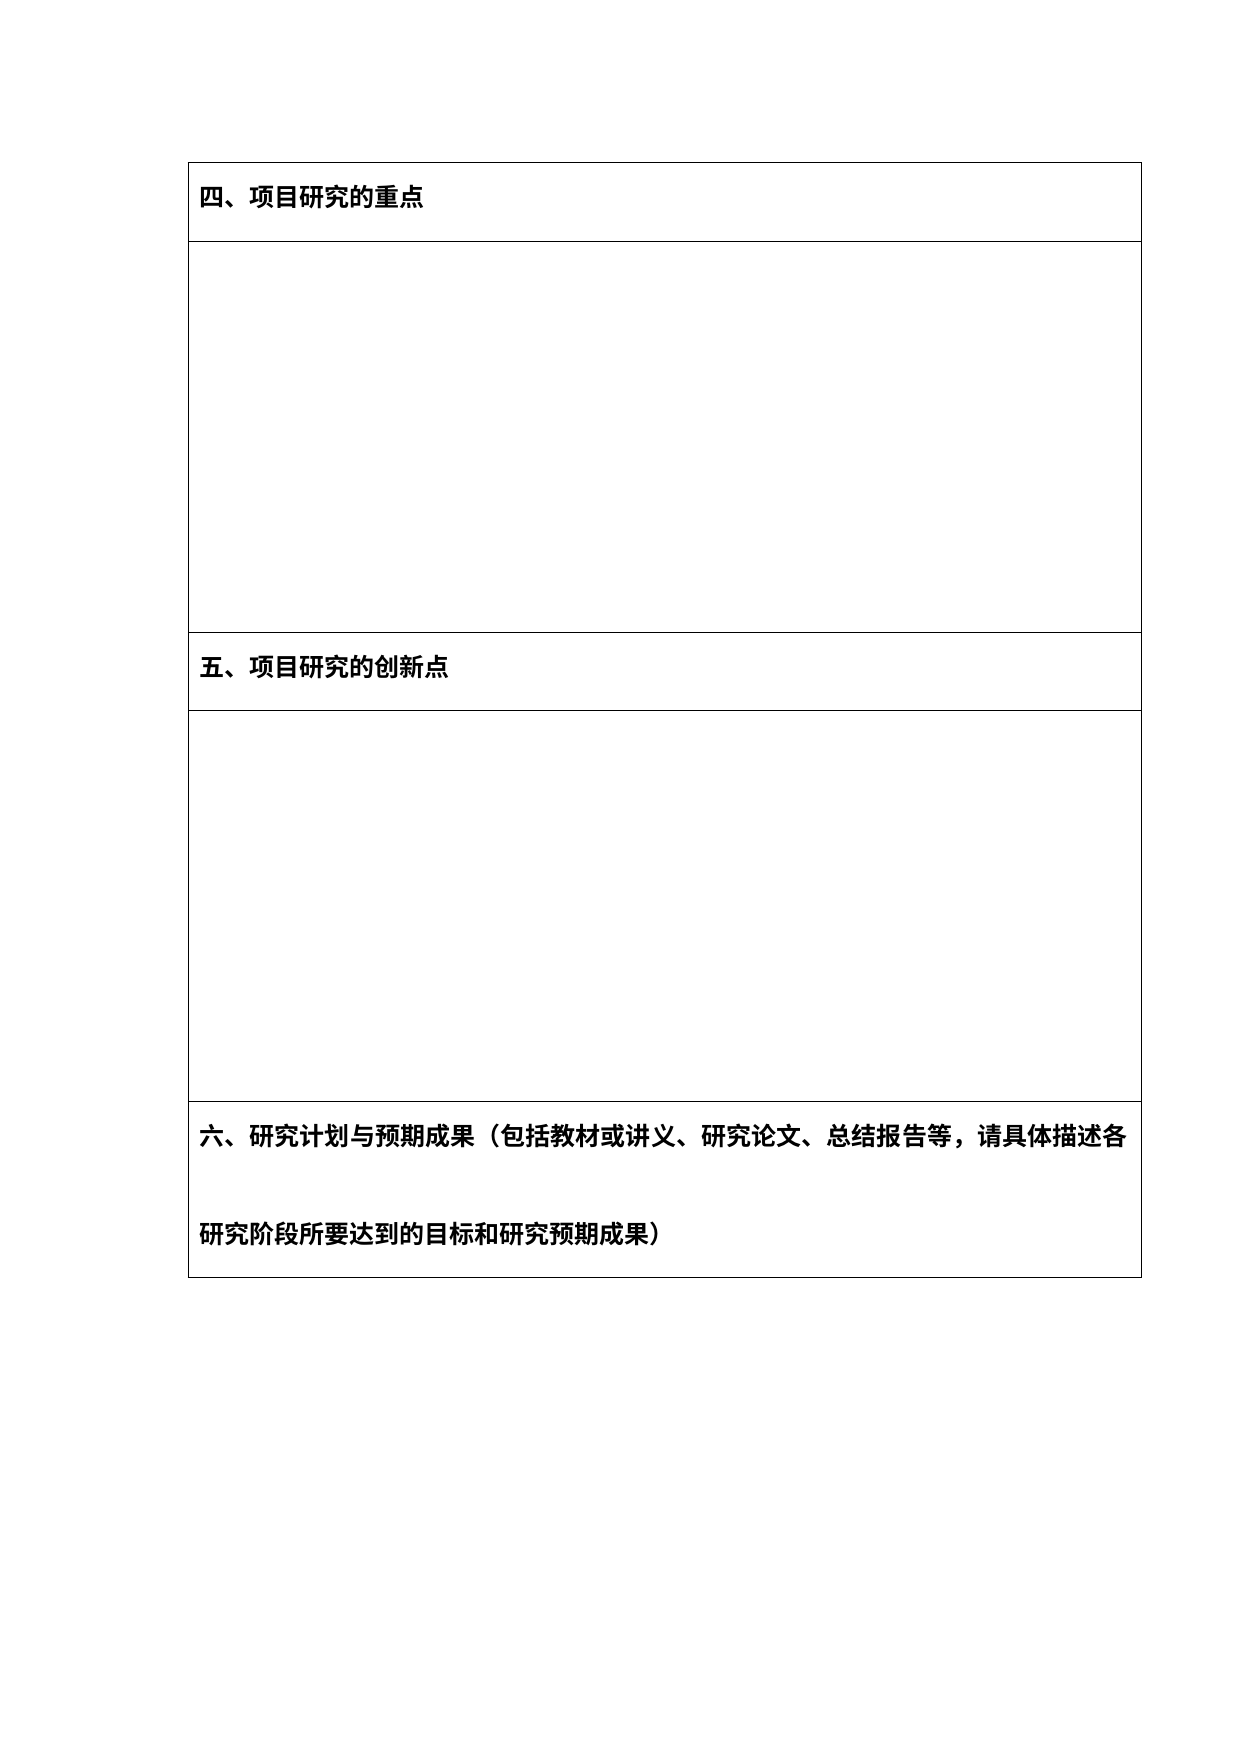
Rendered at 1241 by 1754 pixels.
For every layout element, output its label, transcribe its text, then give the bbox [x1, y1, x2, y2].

table_cell [189, 711, 1141, 1101]
table_cell 六、研究计划与预期成果（包括教材或讲义、研究论文、总结报告等，请具体描述各研究阶段所要达到的目标和研究预期成果） [189, 1102, 1141, 1277]
table_header 四、项目研究的重点 [189, 163, 1141, 241]
table_cell [189, 242, 1141, 632]
table_cell 五、项目研究的创新点 [189, 633, 1141, 710]
